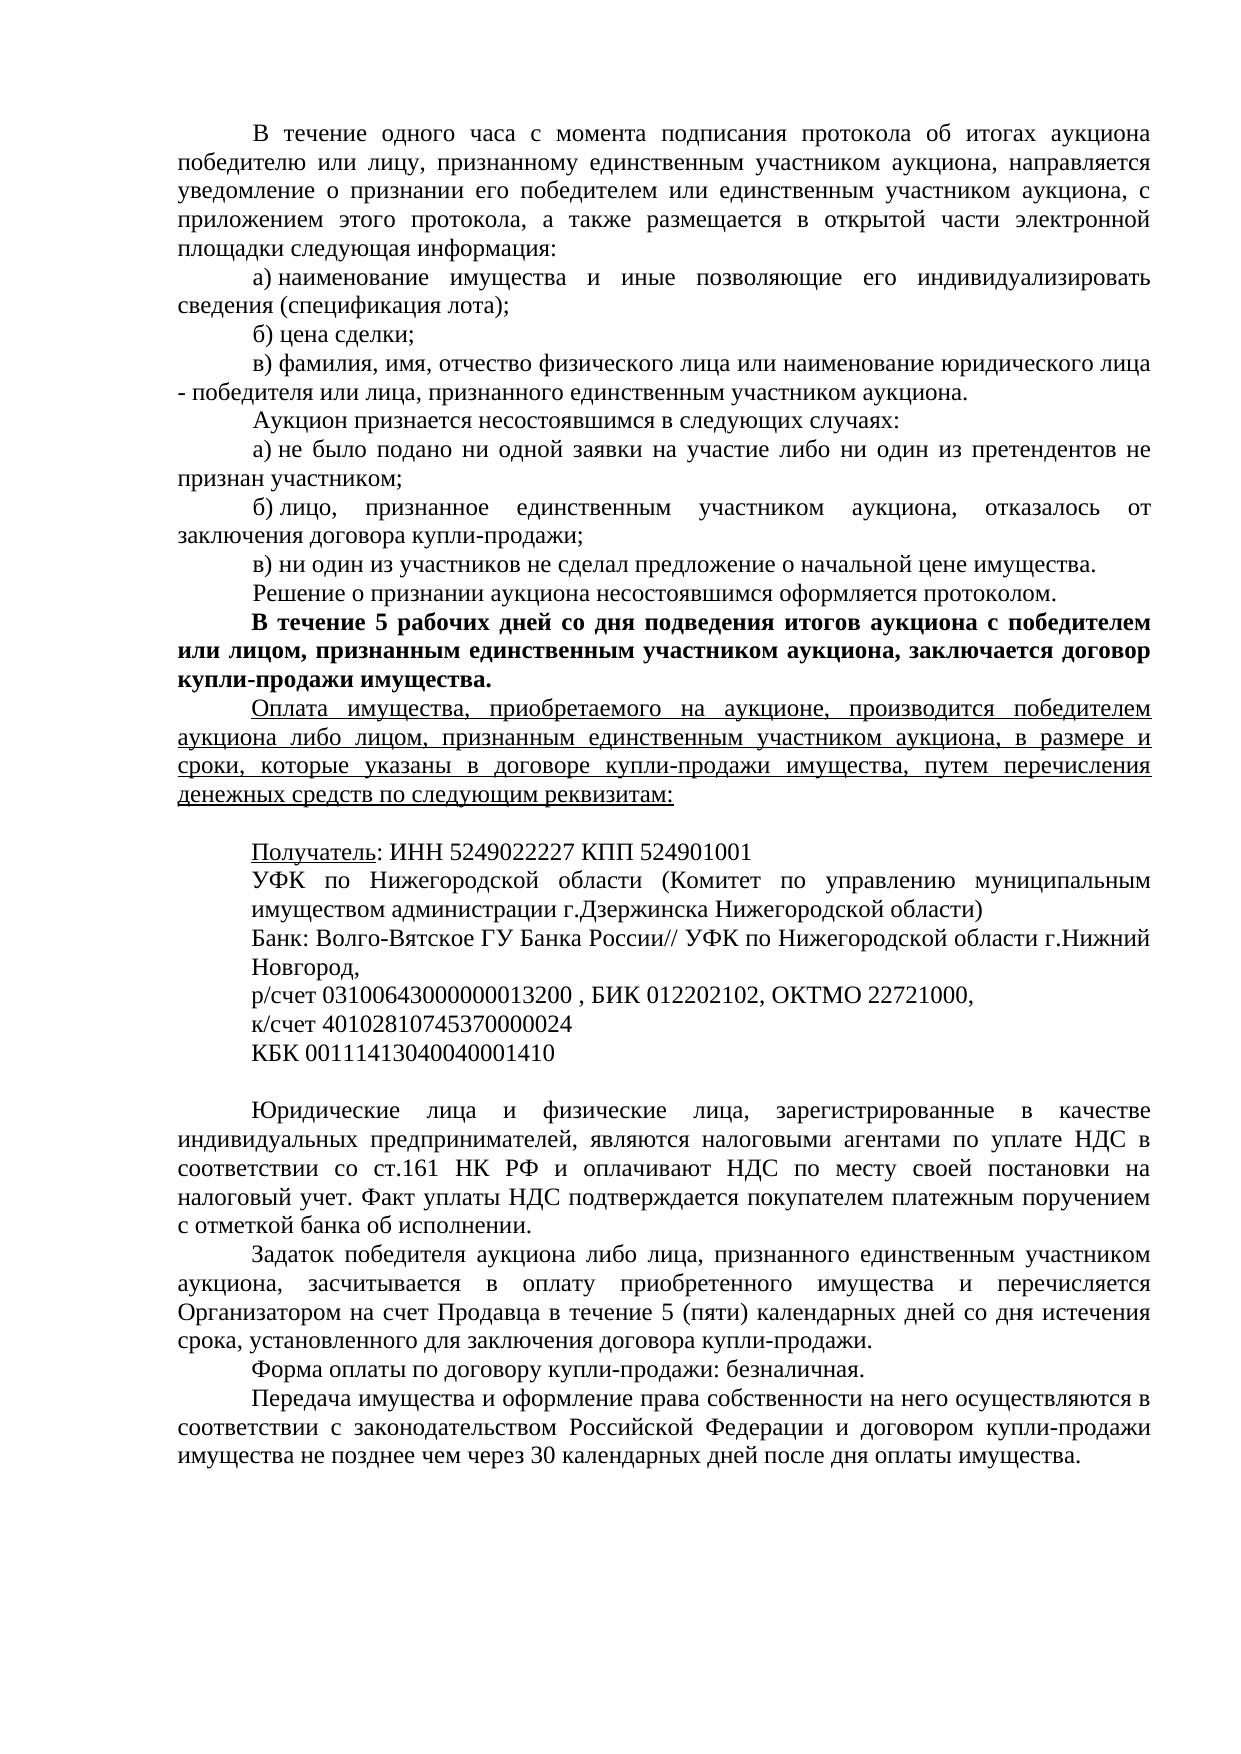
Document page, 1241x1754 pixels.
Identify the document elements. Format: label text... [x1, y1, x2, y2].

text а) наименование имущества и иные позволяющие его индивидуализировать сведения (спецификация лота); [177, 262, 1152, 319]
text Оплата имущества, приобретаемого на аукционе, производится победителем аукциона либо лицом, признанным единственным участником аукциона, в размере и сроки, которые указаны в договоре купли-продажи имущества, путем перечисления денежных средств по следующим реквизитам: [177, 748, 1152, 776]
text а) не было подано ни одной заявки на участие либо ни один из претендентов не признан участником; [177, 434, 1152, 492]
text В течение 5 рабочих дней со дня подведения итогов аукциона с победителем или лицом, признанным единственным участником аукциона, заключается договор купли-продажи имущества. [177, 607, 1152, 693]
text В течение одного часа с момента подписания протокола об итогах аукциона победителю или лицу, признанному единственным участником аукциона, направляется уведомление о признании его победителем или единственным участником аукциона, с приложением этого протокола, а также размещается в открытой части электронной площадки следующая информация: [177, 118, 1152, 262]
text Юридические лица и физические лица, зарегистрированные в качестве индивидуальных предпринимателей, являются налоговыми агентами по уплате НДС в соответствии со ст.161 НК РФ и оплачивают НДС по месту своей постановки на налоговый учет. Факт уплаты НДС подтверждается покупателем платежным поручением с отметкой банка об исполнении. [177, 1096, 1152, 1239]
text к/счет 40102810745370000024 [251, 1009, 1152, 1038]
text Оплата имущества, приобретаемого на аукционе, производится победителем аукциона либо лицом, признанным единственным участником аукциона, в размере и сроки, которые указаны в договоре купли-продажи имущества, путем перечисления денежных средств по следующим реквизитам: [177, 693, 1152, 747]
text Передача имущества и оформление права собственности на него осуществляются в соответствии с законодательством Российской Федерации и договором купли-продажи имущества не позднее чем через 30 календарных дней после дня оплаты имущества. [177, 1383, 1152, 1469]
text б) цена сделки; [177, 319, 1152, 348]
text Аукцион признается несостоявшимся в следующих случаях: [177, 406, 1152, 434]
text Получатель: ИНН 5249022227 КПП 524901001 [177, 837, 1152, 866]
text Задаток победителя аукциона либо лица, признанного единственным участником аукциона, засчитывается в оплату приобретенного имущества и перечисляется Организатором на счет Продавца в течение 5 (пяти) календарных дней со дня истечения срока, установленного для заключения договора купли-продажи. [177, 1239, 1152, 1354]
text КБК 00111413040040001410 [251, 1038, 1152, 1067]
text Форма оплаты по договору купли-продажи: безналичная. [177, 1354, 1152, 1383]
text р/счет 03100643000000013200 , БИК 012202102, ОКТМО 22721000, [251, 981, 1152, 1009]
text УФК по Нижегородской области (Комитет по управлению муниципальным имуществом администрации г.Дзержинска Нижегородской области) [251, 866, 1152, 923]
text Банк: Волго-Вятское ГУ Банка России// УФК по Нижегородской области г.Нижний Новгород, [251, 923, 1152, 981]
text в) фамилия, имя, отчество физического лица или наименование юридического лица - победителя или лица, признанного единственным участником аукциона. [177, 348, 1152, 406]
text Оплата имущества, приобретаемого на аукционе, производится победителем аукциона либо лицом, признанным единственным участником аукциона, в размере и сроки, которые указаны в договоре купли-продажи имущества, путем перечисления денежных средств по следующим реквизитам: [177, 777, 1152, 808]
text в) ни один из участников не сделал предложение о начальной цене имущества. [177, 549, 1152, 578]
text б) лицо, признанное единственным участником аукциона, отказалось от заключения договора купли-продажи; [177, 492, 1152, 549]
text Решение о признании аукциона несостоявшимся оформляется протоколом. [177, 578, 1152, 607]
